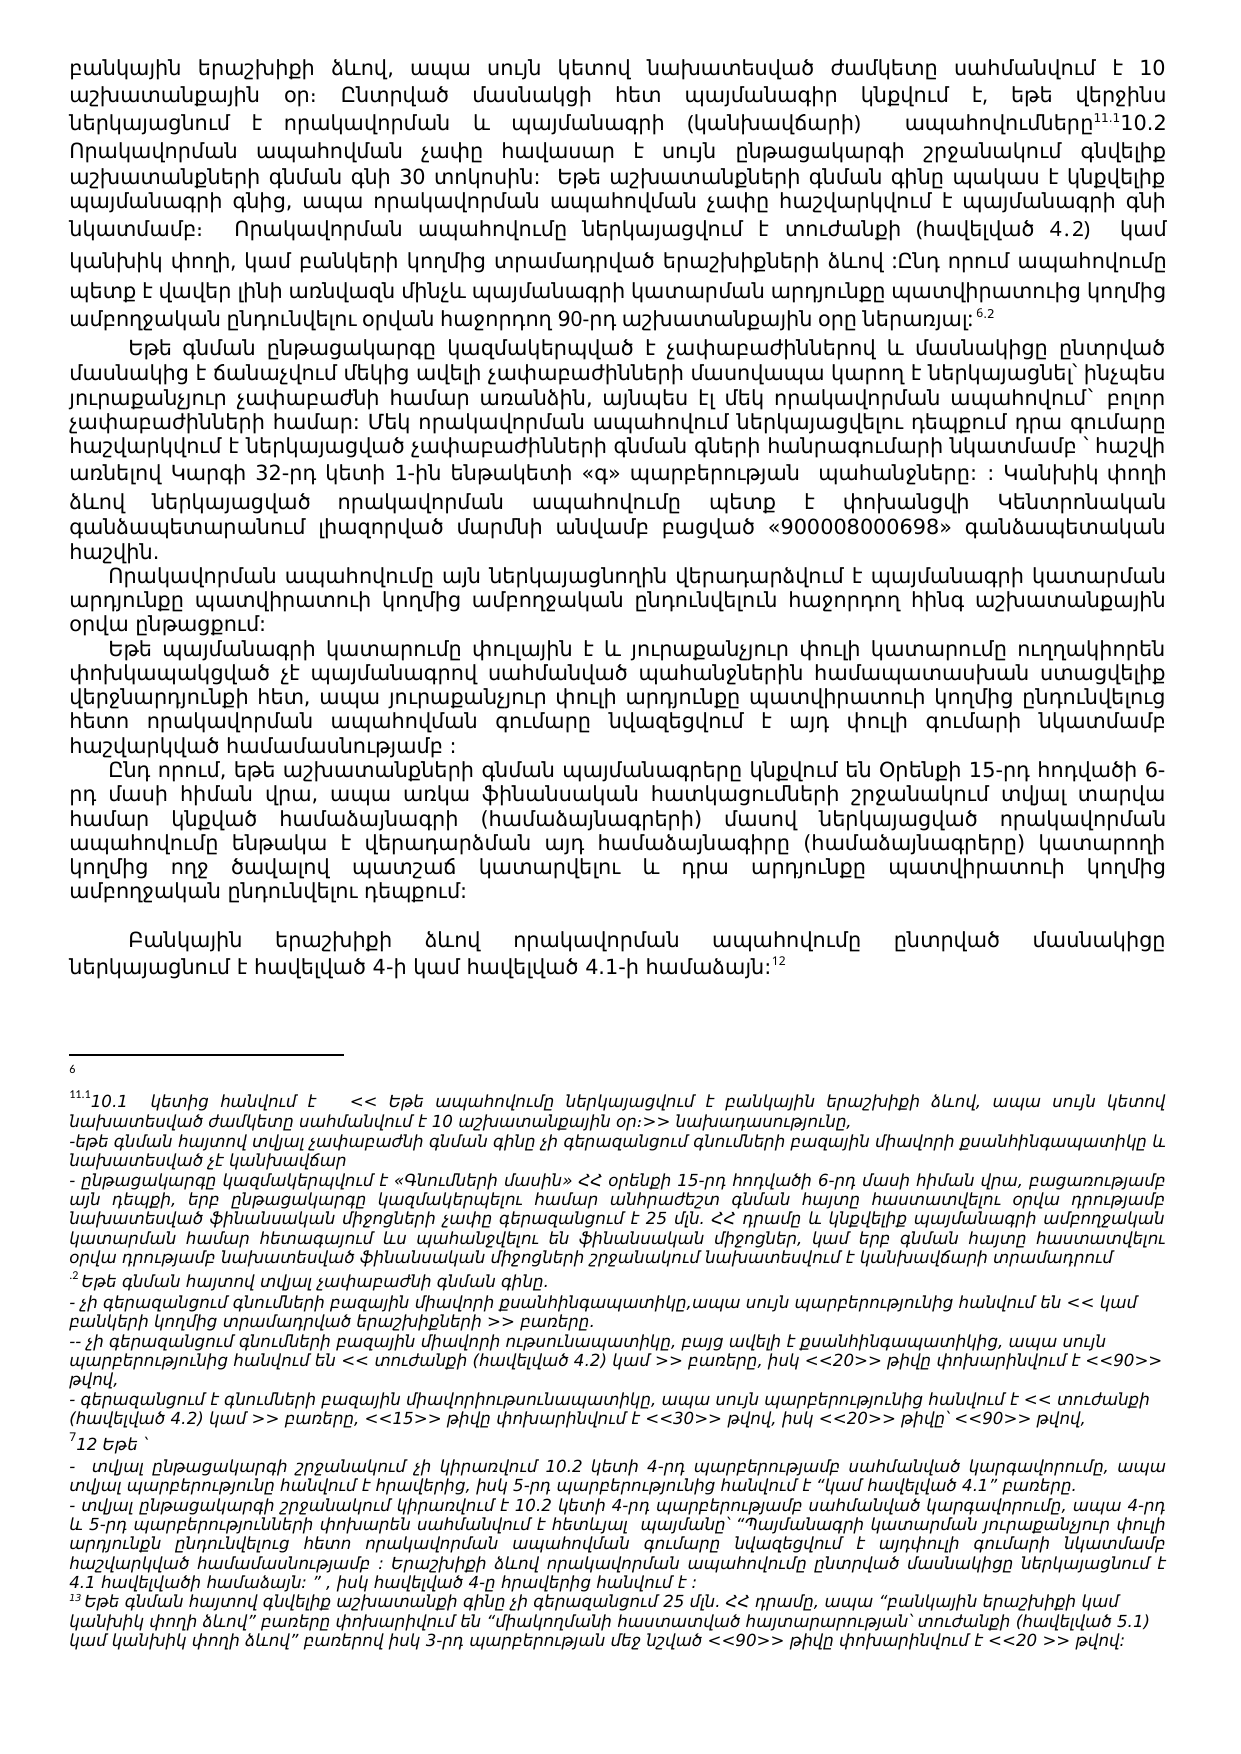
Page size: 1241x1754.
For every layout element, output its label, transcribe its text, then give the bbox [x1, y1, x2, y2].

text Եթե պայմանագրի կատարումը փուլային է և յուրաքանչյուր փուլի կատարումը ուղղակիորեն փոխկապակցված չէ պայմանագրով սահմանված պահանջներին համապատասխան ստացվելիք վերջնարդյունքի հետ, ապա յուրաքանչյուր փուլի արդյունքը պատվիրատուի կողմից ընդունվելուց հետո որակավորման ապահովման գումարը նվազեցվում է այդ փուլի գումարի նկատմամբ հաշվարկված համամասնությամբ : [69, 637, 1167, 758]
text Ընդ որում, եթե աշխատանքների գնման պայմանագրերը կնքվում են Օրենքի 15-րդ հոդվածի 6-րդ մասի հիման վրա, ապա առկա ֆինանսական հատկացումների շրջանակում տվյալ տարվա համար կնքված համաձայնագրի (համաձայնագրերի) մասով ներկայացված որակավորման ապահովումը ենթակա է վերադարձման այդ համաձայնագիրը (համաձայնագրերը) կատարողի կողմից ողջ ծավալով պատշաճ կատարվելու և դրա արդյունքը պատվիրատուի կողմից ամբողջական ընդունվելու դեպքում: [69, 758, 1167, 904]
text Եթե գնման ընթացակարգը կազմակերպված է չափաբաժիններով և մասնակիցը ընտրված մասնակից է ճանաչվում մեկից ավելի չափաբաժինների մասովապա կարող է ներկայացնել՝ ինչպես յուրաքանչյուր չափաբաժնի համար առանձին, այնպես էլ մեկ որակավորման ապահովում` բոլոր չափաբաժինների համար: Մեկ որակավորման ապահովում ներկայացվելու դեպքում դրա գումարը հաշվարկվում է ներկայացված չափաբաժինների գնման գների հանրագումարի նկատմամբ ՝ հաշվի առնելով Կարգի 32-րդ կետի 1-ին ենթակետի «գ» պարբերության պահանջները: : Կանխիկ փողի ձևով ներկայացված որակավորման ապահովումը պետք է փոխանցվի Կենտրոնական գանձապետարանում լիազորված մարմնի անվամբ բացված «900008000698» գանձապետական հաշվին. [69, 333, 1167, 564]
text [69, 56, 1167, 333]
text Որակավորման ապահովումը այն ներկայացնողին վերադարձվում է պայմանագրի կատարման արդյունքը պատվիրատուի կողմից ամբողջական ընդունվելուն հաջորդող հինգ աշխատանքային օրվա ընթացքում: [69, 564, 1167, 637]
text Բանկային երաշխիքի ձևով որակավորման ապահովումը ընտրված մասնակիցը ներկայացնում է հավելված 4-ի կամ հավելված 4.1-ի համաձայն:12 [69, 928, 1167, 981]
